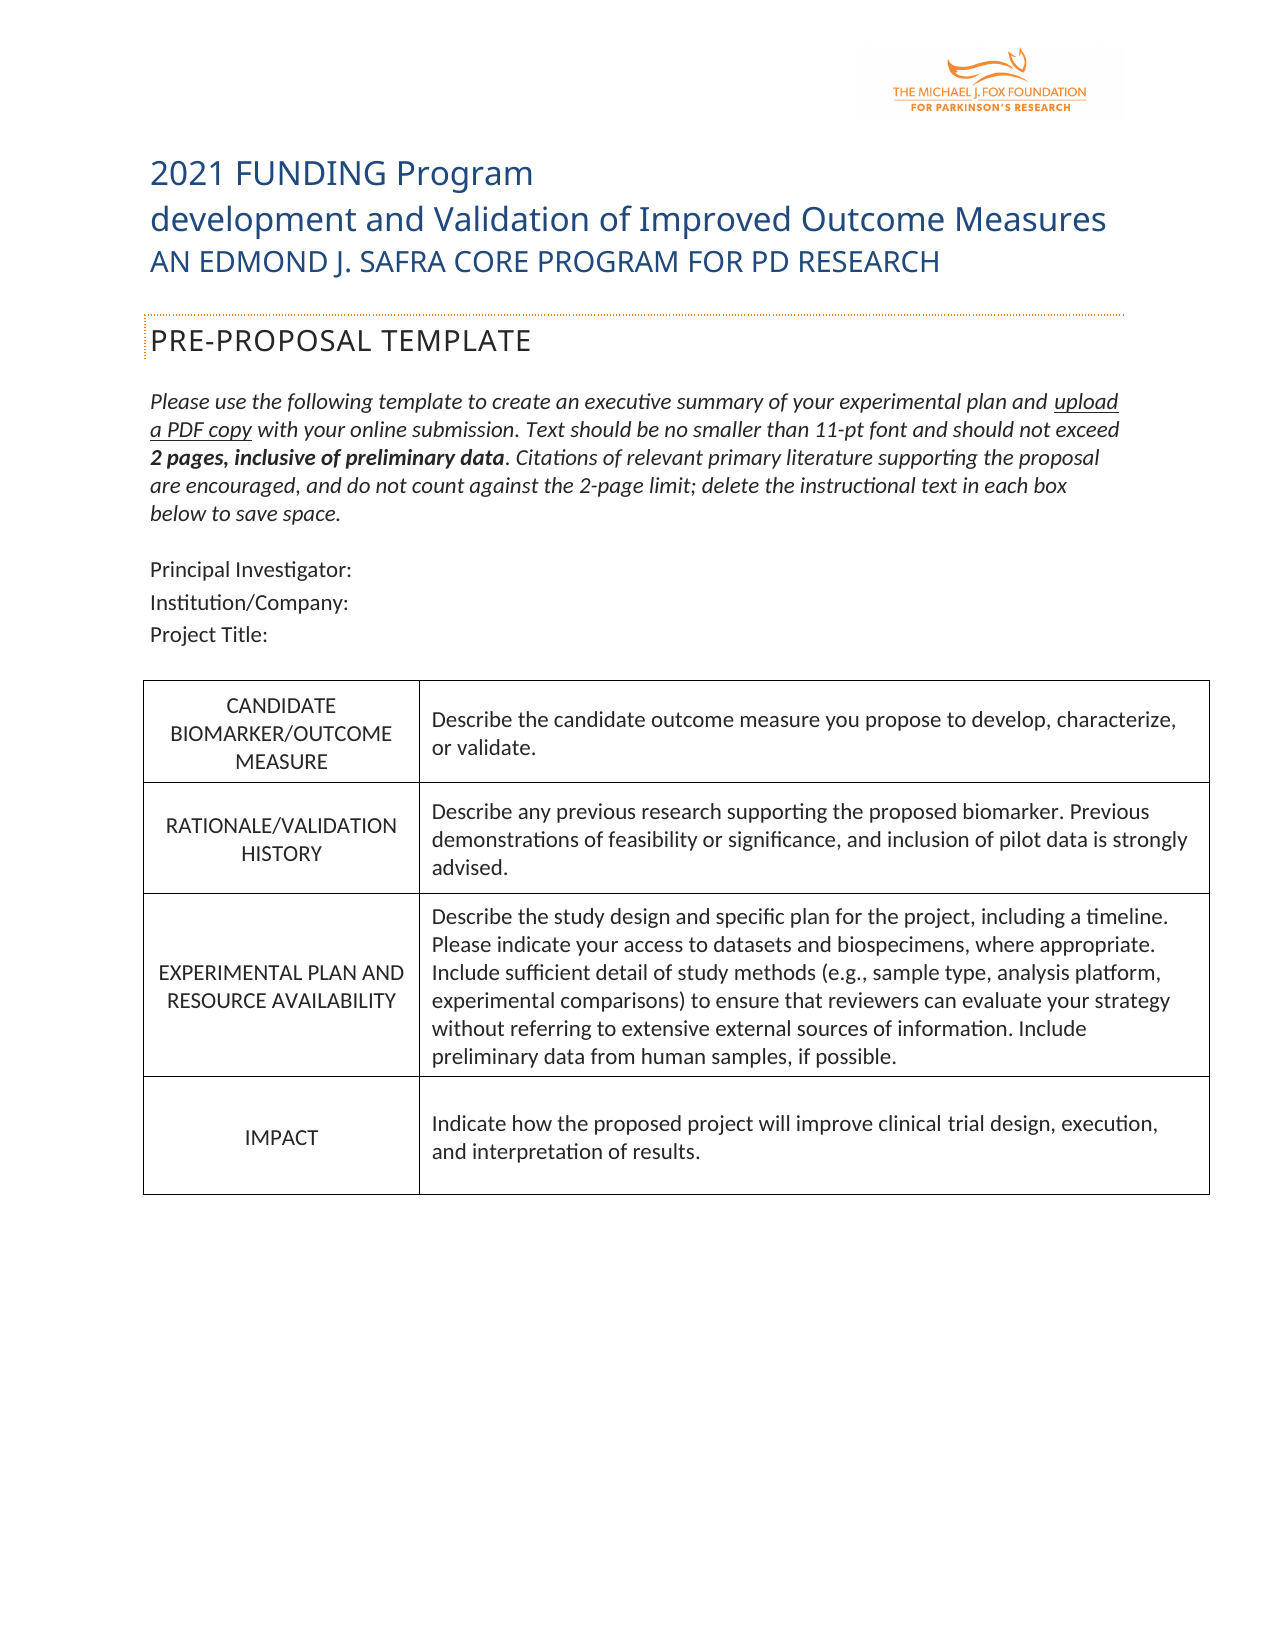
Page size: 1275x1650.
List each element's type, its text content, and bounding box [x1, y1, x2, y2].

text development and Validation of Improved Outcome Measures [150, 195, 1125, 241]
picture [853, 45, 1125, 121]
table_cell Indicate how the proposed project will improve clinical trial design, execution, and interpretation of results. [420, 1077, 1209, 1194]
text 2021 FUNDING Program [150, 150, 1125, 195]
table_cell Describe the study design and specific plan for the project, including a timeline. Please indicate your access to datasets and biospecimens, where appropriate. Include sufficient detail of study methods (e.g., sample type, analysis platform, experimental comparisons) to ensure that reviewers can evaluate your strategy without referring to extensive external sources of information. Include preliminary data from human samples, if possible. [420, 894, 1209, 1076]
text Institution/Company: [150, 588, 1125, 616]
table_cell RATIONALE/VALIDATION HISTORY [144, 783, 419, 893]
table_cell IMPACT [144, 1077, 419, 1194]
table_cell EXPERIMENTAL PLAN AND RESOURCE AVAILABILITY [144, 894, 419, 1076]
table_cell Describe any previous research supporting the proposed biomarker. Previous demonstrations of feasibility or significance, and inclusion of pilot data is strongly advised. [420, 783, 1209, 893]
text Principal Investigator: [150, 556, 1125, 584]
table_header Describe the candidate outcome measure you propose to develop, characterize, or validate. [420, 681, 1209, 782]
subtitle pre-proposal template [144, 314, 1125, 359]
text Project Title: [150, 620, 1125, 648]
text Please use the following template to create an executive summary of your experimental plan and upload a PDF copy with your online submission. Text should be no smaller than 11-pt font and should not exceed 2 pages, inclusive of preliminary data. Citations of relevant primary literature supporting the proposal are encouraged, and do not count against the 2-page limit; delete the instructional text in each box below to save space. [150, 387, 1125, 528]
table_header CANDIDATE BIOMARKER/OUTCOME MEASURE [144, 681, 419, 782]
text AN EDMOND J. SAFRA CORE PROGRAM FOR PD RESEARCH [150, 241, 1125, 281]
